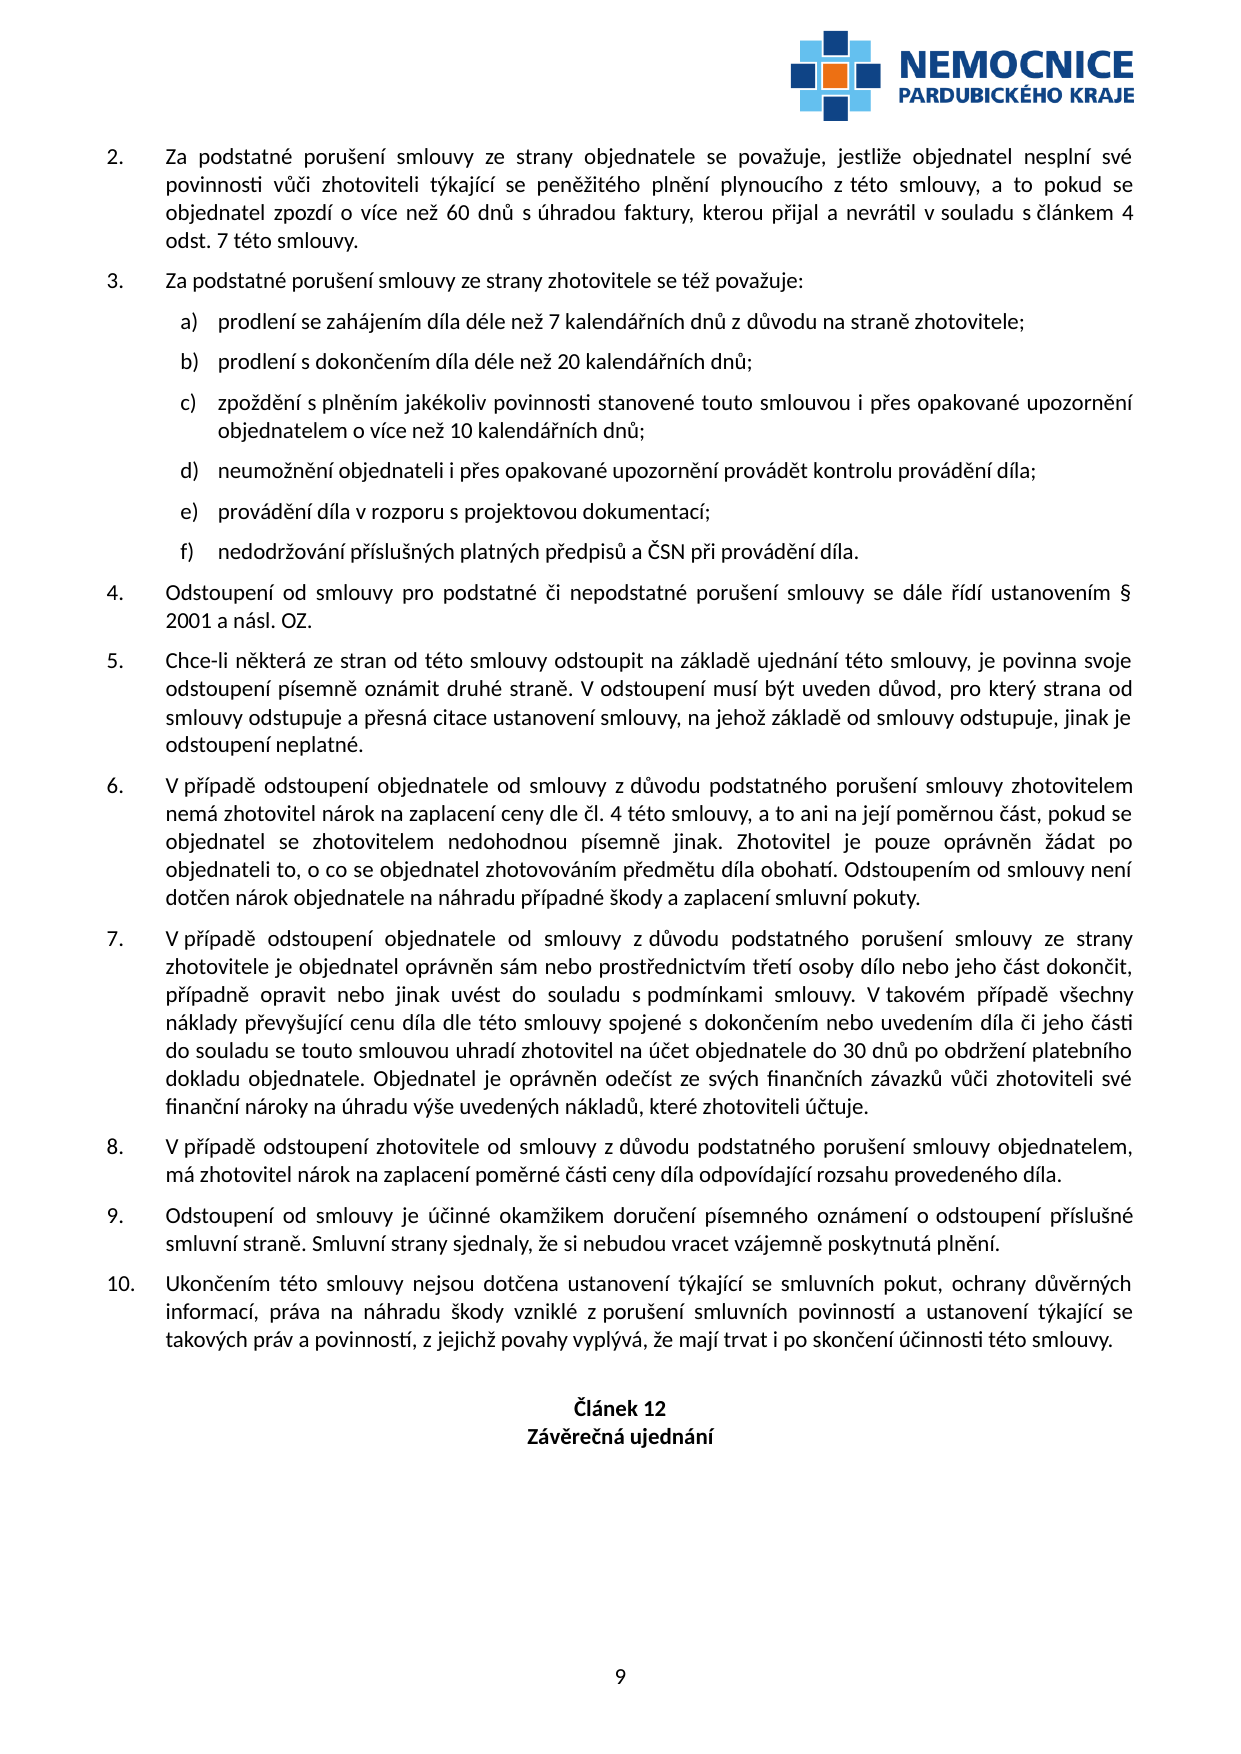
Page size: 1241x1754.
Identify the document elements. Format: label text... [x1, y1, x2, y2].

list nedodržování příslušných platných předpisů a ČSN při provádění díla. [180, 537, 1134, 566]
list neumožnění objednateli i přes opakované upozornění provádět kontrolu provádění díla; [180, 456, 1134, 484]
list prodlení se zahájením díla déle než 7 kalendářních dnů z důvodu na straně zhotovitele; [180, 307, 1134, 335]
subtitle 7. V případě odstoupení objednatele od smlouvy z důvodu podstatného porušení smlouvy ze strany zhotovitele je objednatel oprávněn sám nebo prostřednictvím třetí osoby dílo nebo jeho část dokončit, případně opravit nebo jinak uvést do souladu s podmínkami smlouvy. V takovém případě všechny náklady převyšující cenu díla dle této smlouvy spojené s dokončením nebo uvedením díla či jeho části do souladu se touto smlouvou uhradí zhotovitel na účet objednatele do 30 dnů po obdržení platebního dokladu objednatele. Objednatel je oprávněn odečíst ze svých finančních závazků vůči zhotoviteli své finanční nároky na úhradu výše uvedených nákladů, které zhotoviteli účtuje. [106, 924, 1134, 1120]
subtitle 8. V případě odstoupení zhotovitele od smlouvy z důvodu podstatného porušení smlouvy objednatelem, má zhotovitel nárok na zaplacení poměrné části ceny díla odpovídající rozsahu provedeného díla. [106, 1132, 1134, 1188]
list zpoždění s plněním jakékoliv povinnosti stanovené touto smlouvou i přes opakované upozornění objednatelem o více než 10 kalendářních dnů; [180, 388, 1134, 444]
subtitle 3. Za podstatné porušení smlouvy ze strany zhotovitele se též považuje: [106, 266, 1134, 294]
subtitle 6. V případě odstoupení objednatele od smlouvy z důvodu podstatného porušení smlouvy zhotovitelem nemá zhotovitel nárok na zaplacení ceny dle čl. 4 této smlouvy, a to ani na její poměrnou část, pokud se objednatel se zhotovitelem nedohodnou písemně jinak. Zhotovitel je pouze oprávněn žádat po objednateli to, o co se objednatel zhotovováním předmětu díla obohatí. Odstoupením od smlouvy není dotčen nárok objednatele na náhradu případné škody a zaplacení smluvní pokuty. [106, 771, 1134, 911]
text Závěrečná ujednání [106, 1422, 1134, 1450]
subtitle 5. Chce-li některá ze stran od této smlouvy odstoupit na základě ujednání této smlouvy, je povinna svoje odstoupení písemně oznámit druhé straně. V odstoupení musí být uveden důvod, pro který strana od smlouvy odstupuje a přesná citace ustanovení smlouvy, na jehož základě od smlouvy odstupuje, jinak je odstoupení neplatné. [106, 647, 1134, 759]
subtitle 2. Za podstatné porušení smlouvy ze strany objednatele se považuje, jestliže objednatel nesplní své povinnosti vůči zhotoviteli týkající se peněžitého plnění plynoucího z této smlouvy, a to pokud se objednatel zpozdí o více než 60 dnů s úhradou faktury, kterou přijal a nevrátil v souladu s článkem 4 odst. 7 této smlouvy. [106, 142, 1134, 254]
picture [789, 29, 1134, 122]
list prodlení s dokončením díla déle než 20 kalendářních dnů; [180, 347, 1134, 375]
text Článek 12 [106, 1394, 1134, 1422]
subtitle 10. Ukončením této smlouvy nejsou dotčena ustanovení týkající se smluvních pokut, ochrany důvěrných informací, práva na náhradu škody vzniklé z porušení smluvních povinností a ustanovení týkající se takových práv a povinností, z jejichž povahy vyplývá, že mají trvat i po skončení účinnosti této smlouvy. [106, 1269, 1134, 1353]
list provádění díla v rozporu s projektovou dokumentací; [180, 497, 1134, 525]
subtitle 4. Odstoupení od smlouvy pro podstatné či nepodstatné porušení smlouvy se dále řídí ustanovením § 2001 a násl. OZ. [106, 578, 1134, 634]
subtitle 9. Odstoupení od smlouvy je účinné okamžikem doručení písemného oznámení o odstoupení příslušné smluvní straně. Smluvní strany sjednaly, že si nebudou vracet vzájemně poskytnutá plnění. [106, 1201, 1134, 1257]
